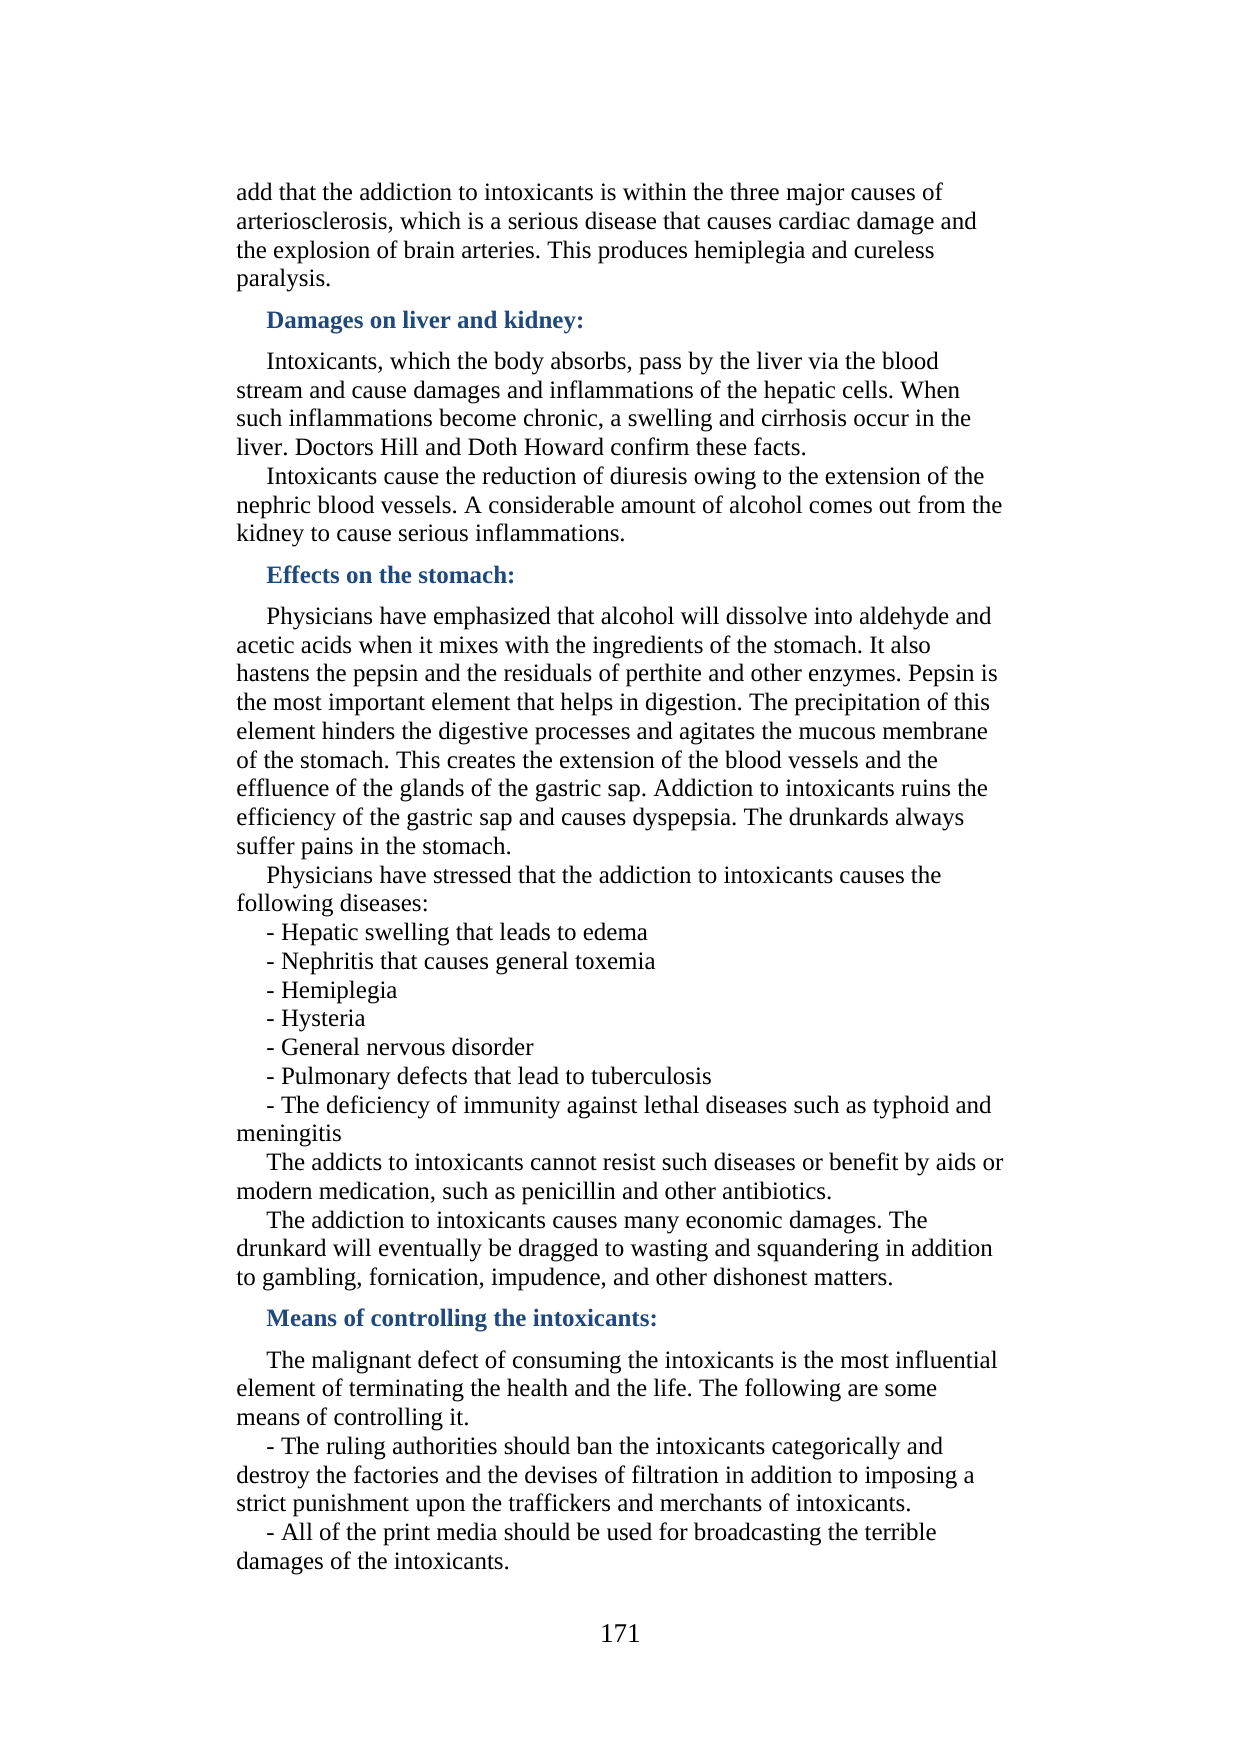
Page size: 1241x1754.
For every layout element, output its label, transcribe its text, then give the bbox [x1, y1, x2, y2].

text The malignant defect of consuming the intoxicants is the most influential element of terminating the health and the life. The following are some means of controlling it. [236, 1345, 1004, 1431]
text - The deficiency of immunity against lethal diseases such as typhoid and meningitis [236, 1090, 1004, 1147]
text The addicts to intoxicants cannot resist such diseases or benefit by aids or modern medication, such as penicillin and other antibiotics. [236, 1147, 1004, 1205]
text The addiction to intoxicants causes many economic damages. The drunkard will eventually be dragged to wasting and squandering in addition to gambling, fornication, impudence, and other dishonest matters. [236, 1205, 1004, 1291]
text Intoxicants cause the reduction of diuresis owing to the extension of the nephric blood vessels. A considerable amount of alcohol comes out from the kidney to cause serious inflammations. [236, 461, 1004, 547]
text Intoxicants, which the body absorbs, pass by the liver via the blood stream and cause damages and inflammations of the hepatic cells. When such inflammations become chronic, a swelling and cirrhosis occur in the liver. Doctors Hill and Doth Howard confirm these facts. [236, 346, 1004, 461]
subtitle Effects on the stomach: [236, 560, 1004, 588]
text Physicians have stressed that the addiction to intoxicants causes the following diseases: [236, 860, 1004, 917]
text - All of the print media should be used for broadcasting the terrible damages of the intoxicants. [236, 1517, 1004, 1575]
text Physicians have emphasized that alcohol will dissolve into aldehyde and acetic acids when it mixes with the ingredients of the stomach. It also hastens the pepsin and the residuals of perthite and other enzymes. Pepsin is the most important element that helps in digestion. The precipitation of this element hinders the digestive processes and agitates the mucous membrane of the stomach. This creates the extension of the blood vessels and the effluence of the glands of the gastric sap. Addiction to intoxicants ruins the efficiency of the gastric sap and causes dyspepsia. The drunkards always suffer pains in the stomach. [236, 601, 1004, 860]
text - Hysteria [236, 1003, 1004, 1032]
text - Pulmonary defects that lead to tuberculosis [236, 1061, 1004, 1090]
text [236, 177, 1004, 292]
text - Nephritis that causes general toxemia [236, 946, 1004, 975]
text - Hepatic swelling that leads to edema [236, 917, 1004, 946]
subtitle Means of controlling the intoxicants: [236, 1303, 1004, 1332]
text - The ruling authorities should ban the intoxicants categorically and destroy the factories and the devises of filtration in addition to imposing a strict punishment upon the traffickers and merchants of intoxicants. [236, 1431, 1004, 1517]
text - General nervous disorder [236, 1032, 1004, 1061]
subtitle Damages on liver and kidney: [236, 305, 1004, 333]
text - Hemiplegia [236, 975, 1004, 1003]
